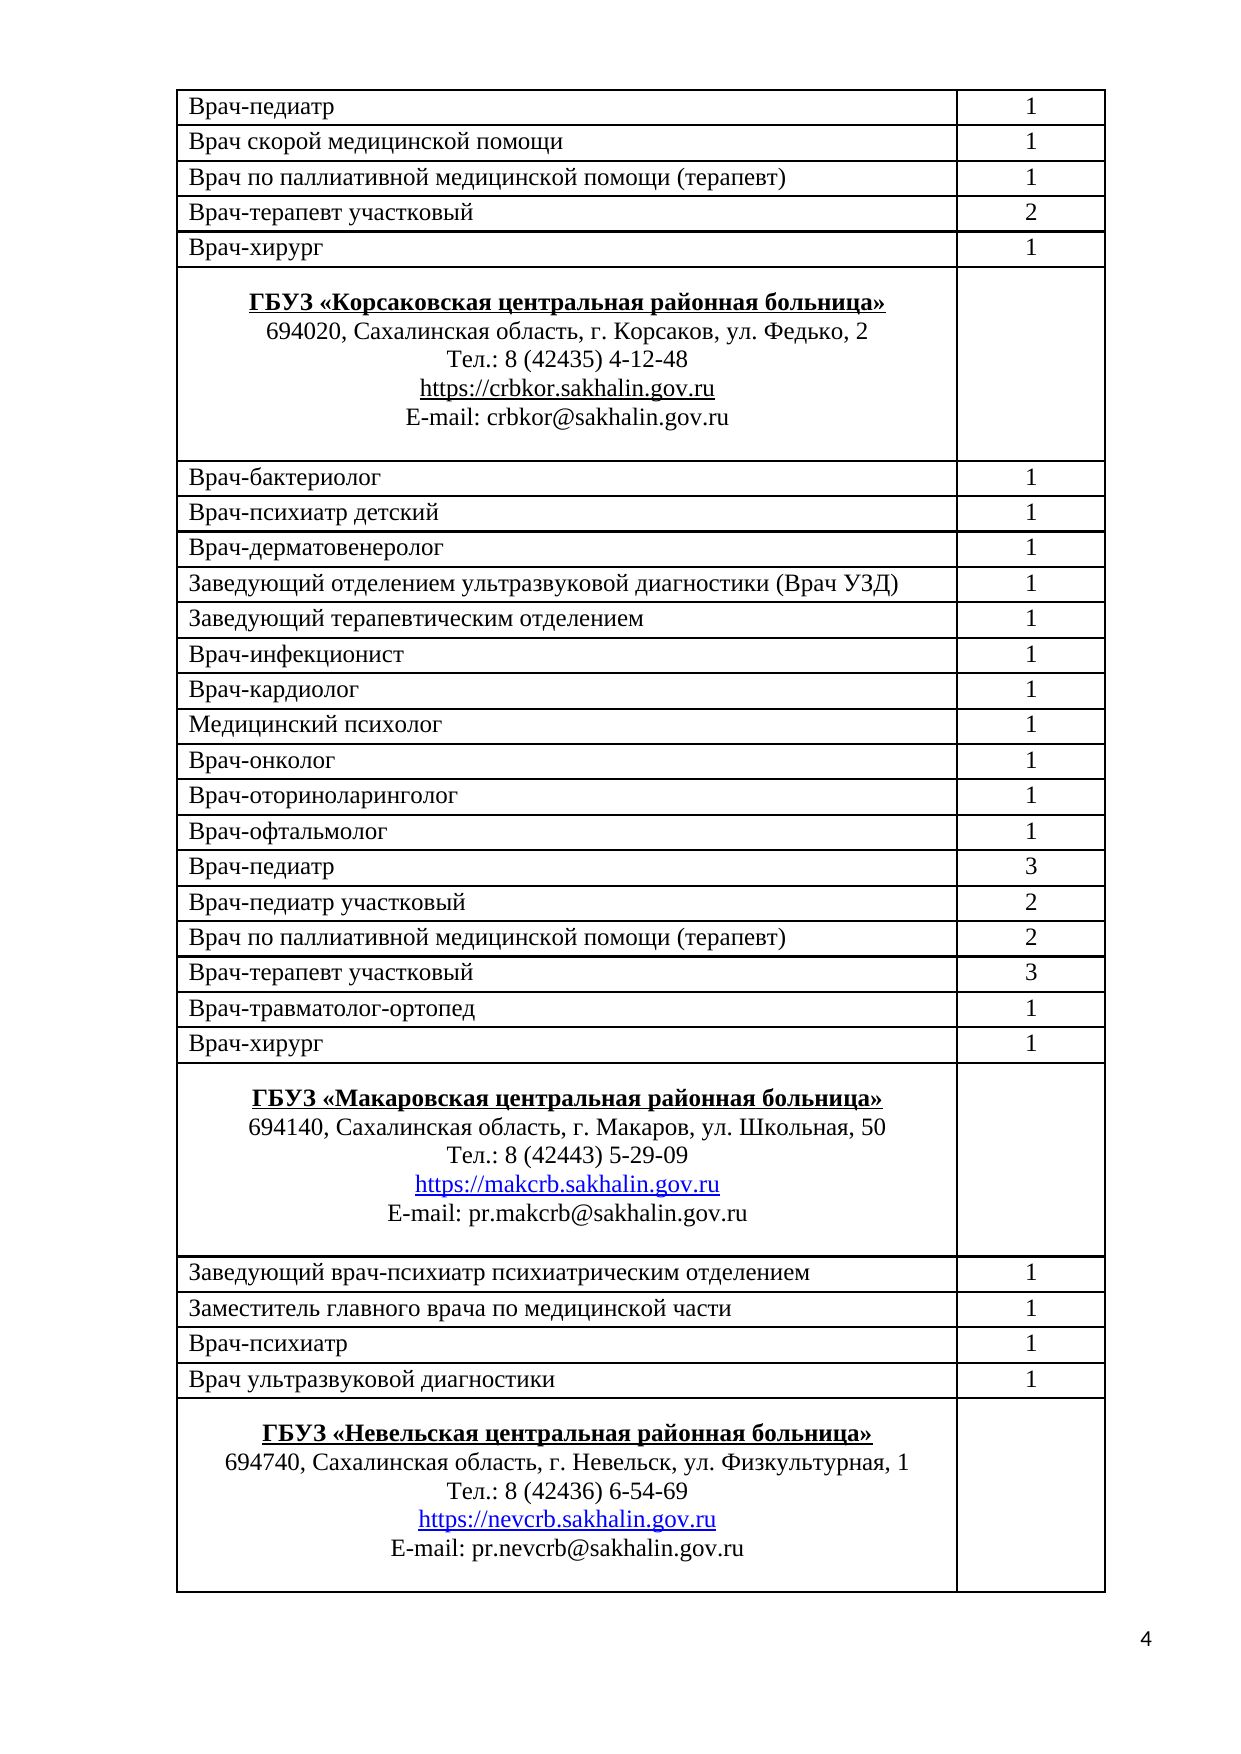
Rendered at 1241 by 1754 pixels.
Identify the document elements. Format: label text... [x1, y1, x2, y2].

table_cell Врач-хирург [178, 233, 956, 266]
table_cell 1 [958, 745, 1104, 778]
table_cell Врач-педиатр участковый [178, 887, 956, 920]
table_cell Заведующий терапевтическим отделением [178, 603, 956, 637]
table_cell Заведующий отделением ультразвуковой диагностики (Врач УЗД) [178, 568, 956, 601]
table_cell 1 [958, 462, 1104, 495]
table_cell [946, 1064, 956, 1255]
table_cell 1 [958, 993, 1104, 1026]
table_cell [958, 1399, 1104, 1591]
table_cell 3 [958, 958, 1104, 991]
table_cell 1 [958, 1293, 1104, 1326]
table_cell 1 [958, 1028, 1104, 1062]
table_cell Заведующий врач-психиатр психиатрическим отделением [178, 1258, 956, 1291]
table_cell 2 [958, 922, 1104, 955]
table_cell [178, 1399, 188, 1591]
table_cell Врач-педиатр [178, 91, 956, 124]
table_cell Врач по паллиативной медицинской помощи (терапевт) [178, 922, 956, 955]
table_cell 1 [958, 816, 1104, 849]
table_cell Врач-терапевт участковый [178, 197, 956, 230]
table_cell [958, 268, 1104, 459]
table_cell 1 [958, 497, 1104, 530]
table_cell Врач-кардиолог [178, 674, 956, 707]
table_cell 1 [958, 533, 1104, 566]
table_cell 1 [958, 710, 1104, 743]
table_cell Заместитель главного врача по медицинской части [178, 1293, 956, 1326]
table_cell Врач-инфекционист [178, 639, 956, 672]
table_cell Врач-офтальмолог [178, 816, 956, 849]
table_cell 1 [958, 639, 1104, 672]
table_cell Врач-хирург [178, 1028, 956, 1062]
table_cell 1 [958, 1328, 1104, 1362]
table_cell Врач-травматолог-ортопед [178, 993, 956, 1026]
table_cell 1 [958, 780, 1104, 814]
table_cell 1 [958, 91, 1104, 124]
table_cell 2 [958, 197, 1104, 230]
table_cell 1 [958, 674, 1104, 707]
table_cell Врач-дерматовенеролог [178, 533, 956, 566]
table_cell 1 [958, 1258, 1104, 1291]
table_cell 3 [958, 851, 1104, 884]
table_cell Врач ультразвуковой диагностики [178, 1364, 956, 1397]
table_cell Врач-терапевт участковый [178, 958, 956, 991]
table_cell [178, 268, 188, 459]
table_cell Врач-психиатр [178, 1328, 956, 1362]
table_cell 1 [958, 233, 1104, 266]
table_cell Врач-оториноларинголог [178, 780, 956, 814]
table_cell 1 [958, 162, 1104, 195]
table_cell 1 [958, 1364, 1104, 1397]
table_cell Врач-педиатр [178, 851, 956, 884]
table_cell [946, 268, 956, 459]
table_cell Врач-онколог [178, 745, 956, 778]
table_cell Врач скорой медицинской помощи [178, 126, 956, 159]
table_cell 1 [958, 568, 1104, 601]
table_cell 1 [958, 126, 1104, 159]
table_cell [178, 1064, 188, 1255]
table_cell [958, 1064, 1104, 1255]
table_cell Врач-бактериолог [178, 462, 956, 495]
table_cell Медицинский психолог [178, 710, 956, 743]
table_cell Врач-психиатр детский [178, 497, 956, 530]
table_cell Врач по паллиативной медицинской помощи (терапевт) [178, 162, 956, 195]
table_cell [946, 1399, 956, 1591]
table_cell 1 [958, 603, 1104, 637]
table_cell 2 [958, 887, 1104, 920]
